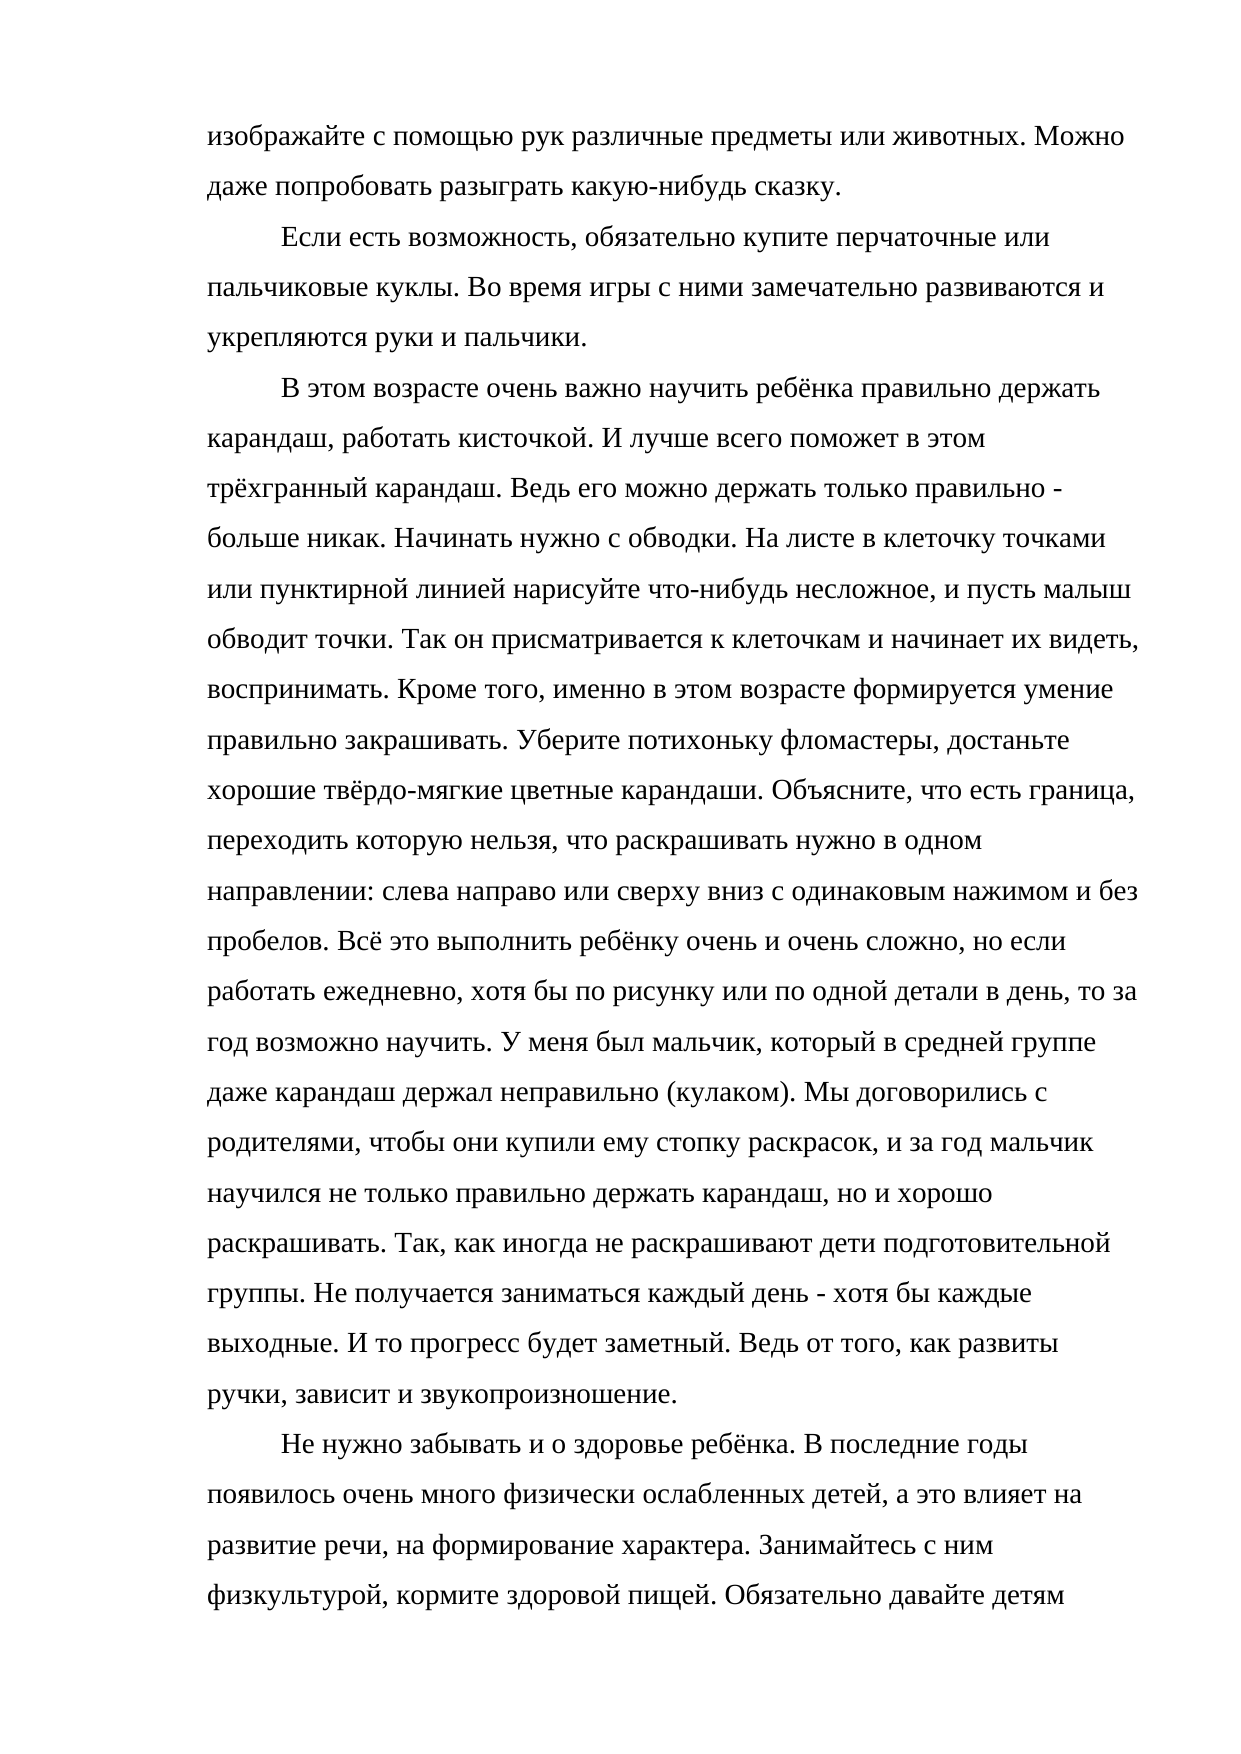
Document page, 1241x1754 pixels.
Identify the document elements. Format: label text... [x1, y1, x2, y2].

text В этом возрасте очень важно научить ребёнка правильно держать карандаш, работать кисточкой. И лучше всего поможет в этом трёхгранный карандаш. Ведь его можно держать только правильно - больше никак. Начинать нужно с обводки. На листе в клеточку точками или пунктирной линией нарисуйте что-нибудь несложное, и пусть малыш обводит точки. Так он присматривается к клеточкам и начинает их видеть, воспринимать. Кроме того, именно в этом возрасте формируется умение правильно закрашивать. Уберите потихоньку фломастеры, достаньте хорошие твёрдо-мягкие цветные карандаши. Объясните, что есть граница, переходить которую нельзя, что раскрашивать нужно в одном направлении: слева направо или сверху вниз с одинаковым нажимом и без пробелов. Всё это выполнить ребёнку очень и очень сложно, но если работать ежедневно, хотя бы по рисунку или по одной детали в день, то за год возможно научить. У меня был мальчик, который в средней группе даже карандаш держал неправильно (кулаком). Мы договорились с родителями, чтобы они купили ему стопку раскрасок, и за год мальчик научился не только правильно держать карандаш, но и хорошо раскрашивать. Так, как иногда не раскрашивают дети подготовительной группы. Не получается заниматься каждый день - хотя бы каждые выходные. И то прогресс будет заметный. Ведь от того, как развиты ручки, зависит и звукопроизношение. [207, 370, 1146, 1409]
text Если есть возможность, обязательно купите перчаточные или пальчиковые куклы. Во время игры с ними замечательно развиваются и укрепляются руки и пальчики. [207, 219, 1146, 353]
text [207, 118, 1146, 202]
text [207, 1426, 1146, 1611]
